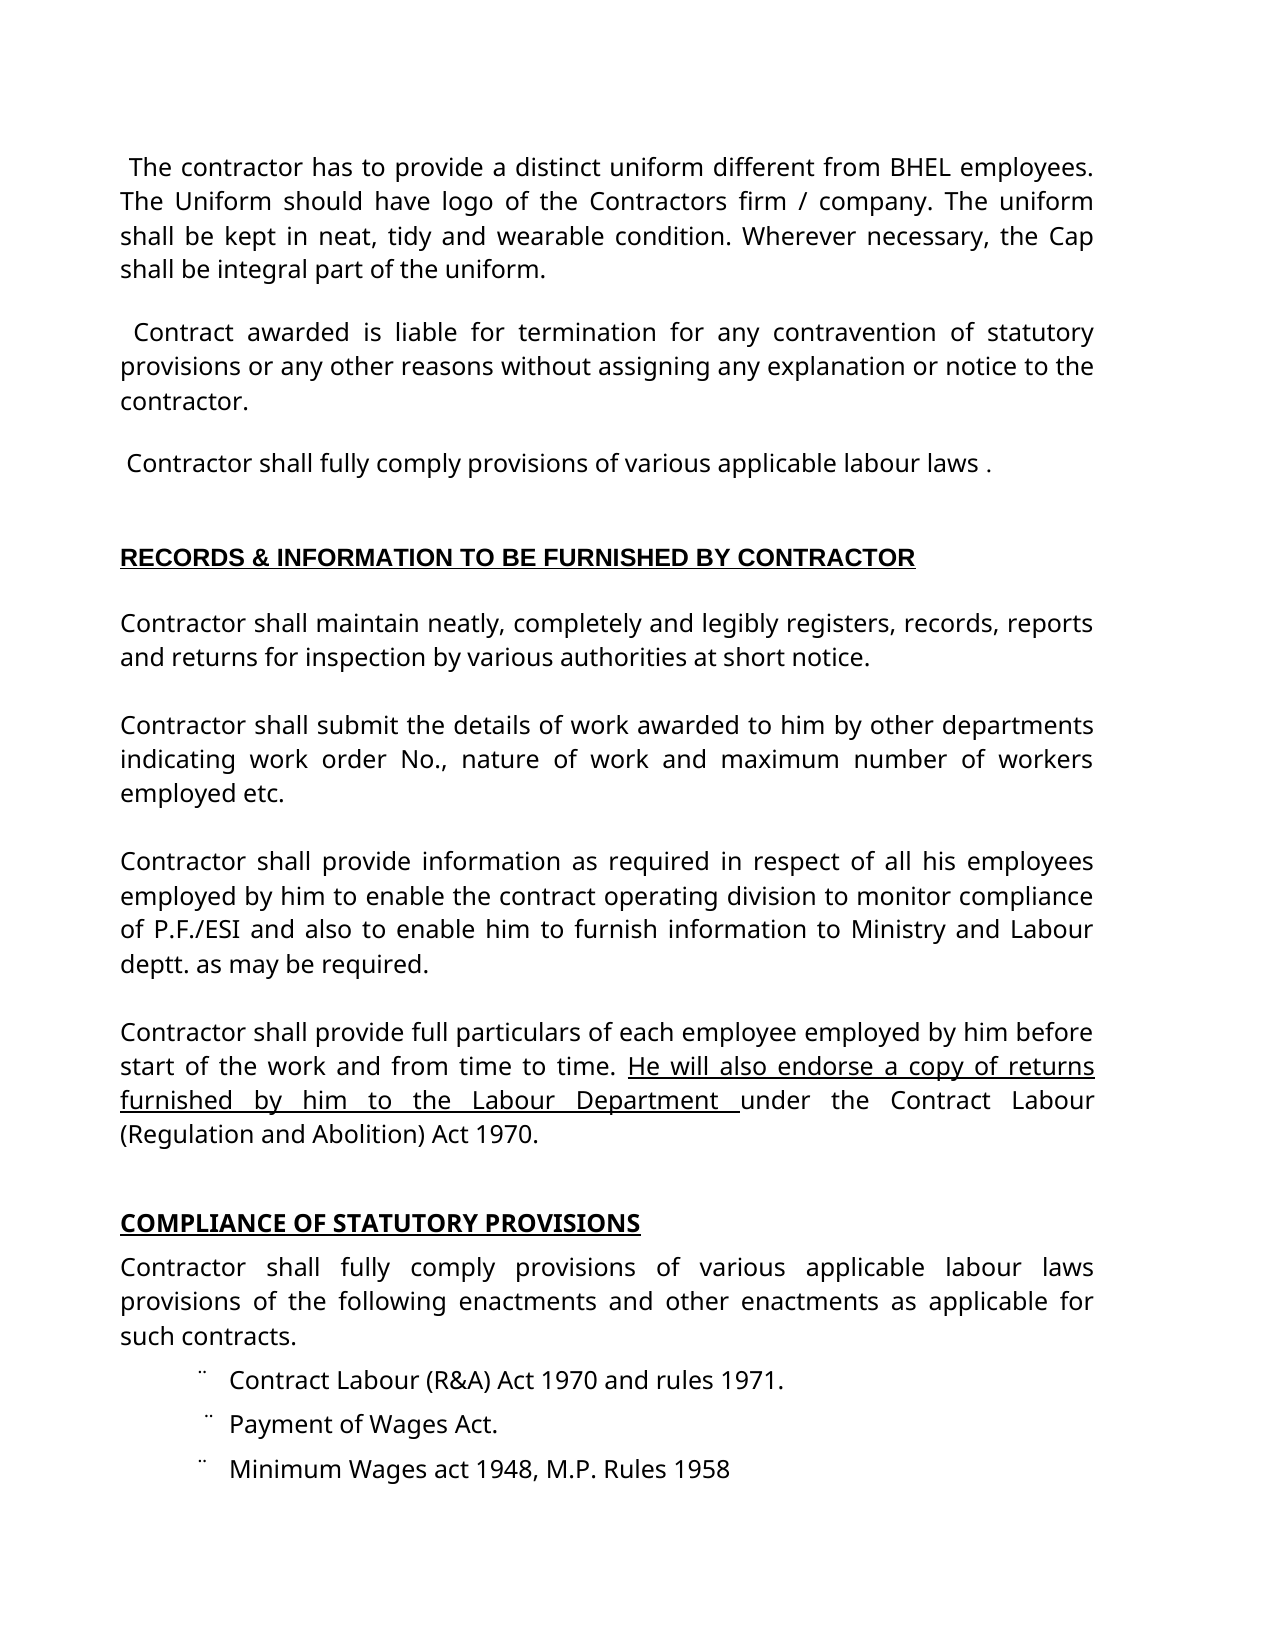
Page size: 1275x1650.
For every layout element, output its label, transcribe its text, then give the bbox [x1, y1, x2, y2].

text Contractor shall fully comply provisions of various applicable labour laws . [120, 446, 1095, 480]
text ¨ Minimum Wages act .P. Rules 1958 [195, 1452, 1020, 1486]
text Contract awarded is liable for termination for any contravention of statutory provisions or any other reasons without assigning any explanation or notice to the contractor. [120, 315, 1095, 417]
text ¨ Contract Labour (R&A) Act 1970 and rules 1971. [195, 1363, 1020, 1397]
text The contractor has to provide a distinct uniform different from BHEL employees. The Uniform should have logo of the Contractors firm / company. The uniform shall be kept in neat, tidy and wearable condition. Wherever necessary, the Cap shall be integral part of the uniform. [120, 150, 1095, 286]
text COMPLIANCE OF STATUTORY PROVISIONS [120, 1206, 1095, 1239]
text Contractor shall fully comply provisions of various applicable labour laws provisions of the following enactments and other enactments as applicable for such contracts. [120, 1250, 1095, 1352]
text Contractor shall provide full particulars of each employee employed by him before start of the work and from time to time. He will also endorse a copy of returns furnished by him to the Labour Department under the Contract Labour (Regulation and Abolition) Act 1970. [120, 1014, 1095, 1151]
text ¨ Payment of Wages Act. [195, 1407, 1020, 1441]
text Contractor shall maintain neatly, completely and legibly registers, records, reports and returns for inspection by various authorities at short notice. [120, 606, 1095, 674]
text Contractor shall provide information as required in respect of all his employees employed by him to enable the contract operating division to monitor compliance of P.F./ESI and also to enable him to furnish information to Ministry and Labour deptt. as may be required. [120, 844, 1095, 980]
text RECORDS & INFORMATION TO BE FURNISHED BY CONTRACTOR [120, 543, 1095, 572]
text Contractor shall submit the details of work awarded to him by other departments indicating work order No., nature of work and maximum number of workers employed etc. [120, 708, 1095, 810]
